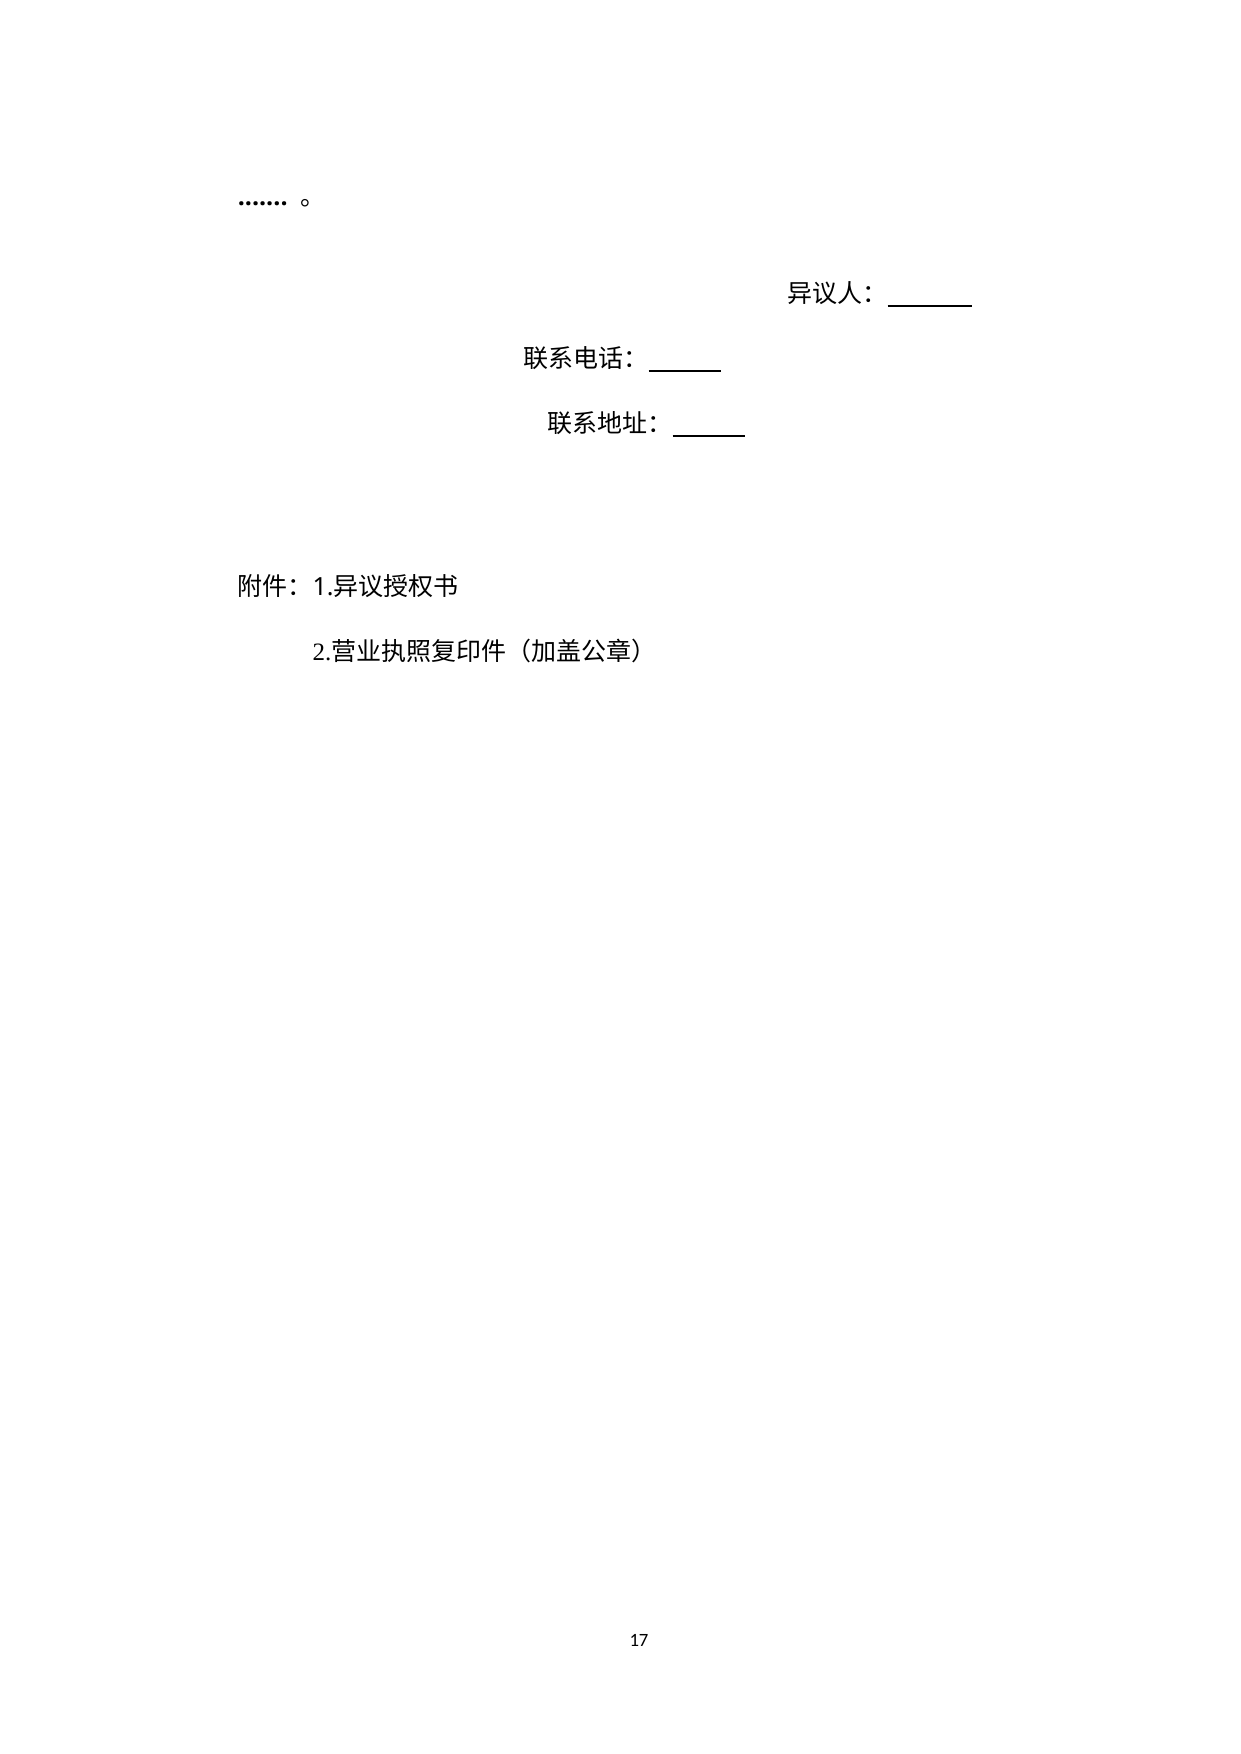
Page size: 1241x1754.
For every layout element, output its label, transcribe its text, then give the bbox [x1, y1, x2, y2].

text 附件：1.异议授权书 [187, 552, 1053, 617]
text ....... 。 [187, 162, 1053, 227]
text 异议人： [187, 259, 1053, 324]
text 联系电话： [187, 324, 1053, 389]
text 联系地址： [187, 389, 1053, 454]
text 2.营业执照复印件（加盖公章） [187, 617, 1053, 682]
